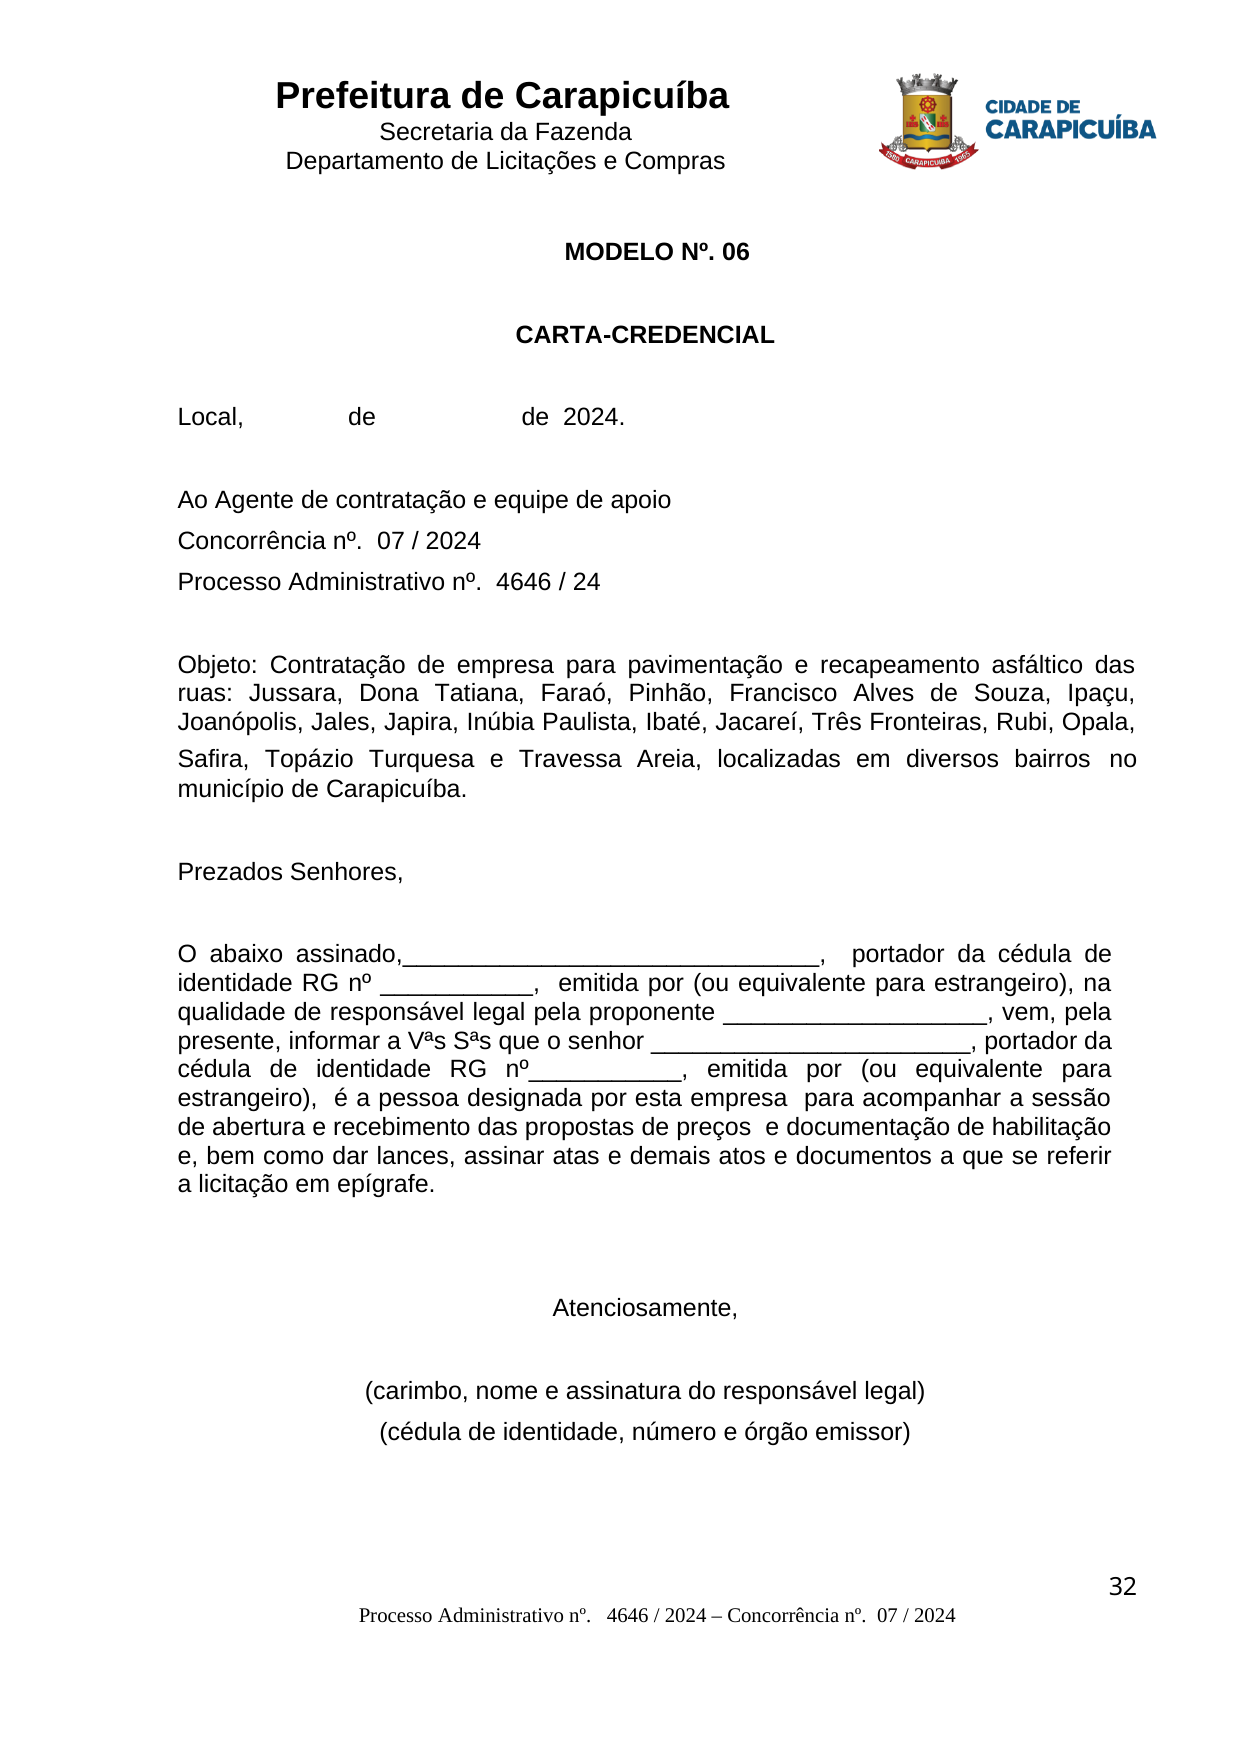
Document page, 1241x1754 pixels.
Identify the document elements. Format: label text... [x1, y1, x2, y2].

text Processo Administrativo nº. 4646 / 24 [177, 567, 1137, 596]
text Prezados Senhores, [177, 857, 1113, 886]
text (carimbo, nome e assinatura do responsável legal) [177, 1376, 1113, 1404]
text (cédula de identidade, número e órgão emissor) [177, 1417, 1113, 1446]
text Ao Agente de contratação e equipe de apoio [177, 485, 1137, 513]
picture [877, 65, 1159, 172]
text Local, de de 2024. [177, 402, 1113, 431]
text MODELO Nº. 06 [177, 237, 1137, 266]
text CARTA-CREDENCIAL [177, 320, 1113, 348]
text Objeto: Contratação de empresa para pavimentação e recapeamento asfáltico das ruas: Jussara, Dona Tatiana, Faraó, Pinhão, Francisco Alves de Souza, Ipaçu, Joanópolis, Jales, Japira, Inúbia Paulista, Ibaté, Jacareí, Três Fronteiras, Rubi, Opala, Safira, Topázio Turquesa e Travessa Areia, localizadas em diversos bairros no município de Carapicuíba. [177, 650, 1137, 803]
text Concorrência nº. 07 / 2024 [177, 526, 1137, 555]
text Atenciosamente, [177, 1293, 1113, 1322]
text O abaixo assinado,______________________________, portador da cédula de identidade RG nº ___________, emitida por (ou equivalente para estrangeiro), na qualidade de responsável legal pela proponente ___________________, vem, pela presente, informar a Vªs Sªs que o senhor _______________________, portador da cédula de identidade RG nº___________, emitida por (ou equivalente para estrangeiro), é a pessoa designada por esta empresa para acompanhar a sessão de abertura e recebimento das propostas de preços e documentação de habilitação e, bem como dar lances, assinar atas e demais atos e documentos a que se referir a licitação em epígrafe. [177, 939, 1113, 1198]
